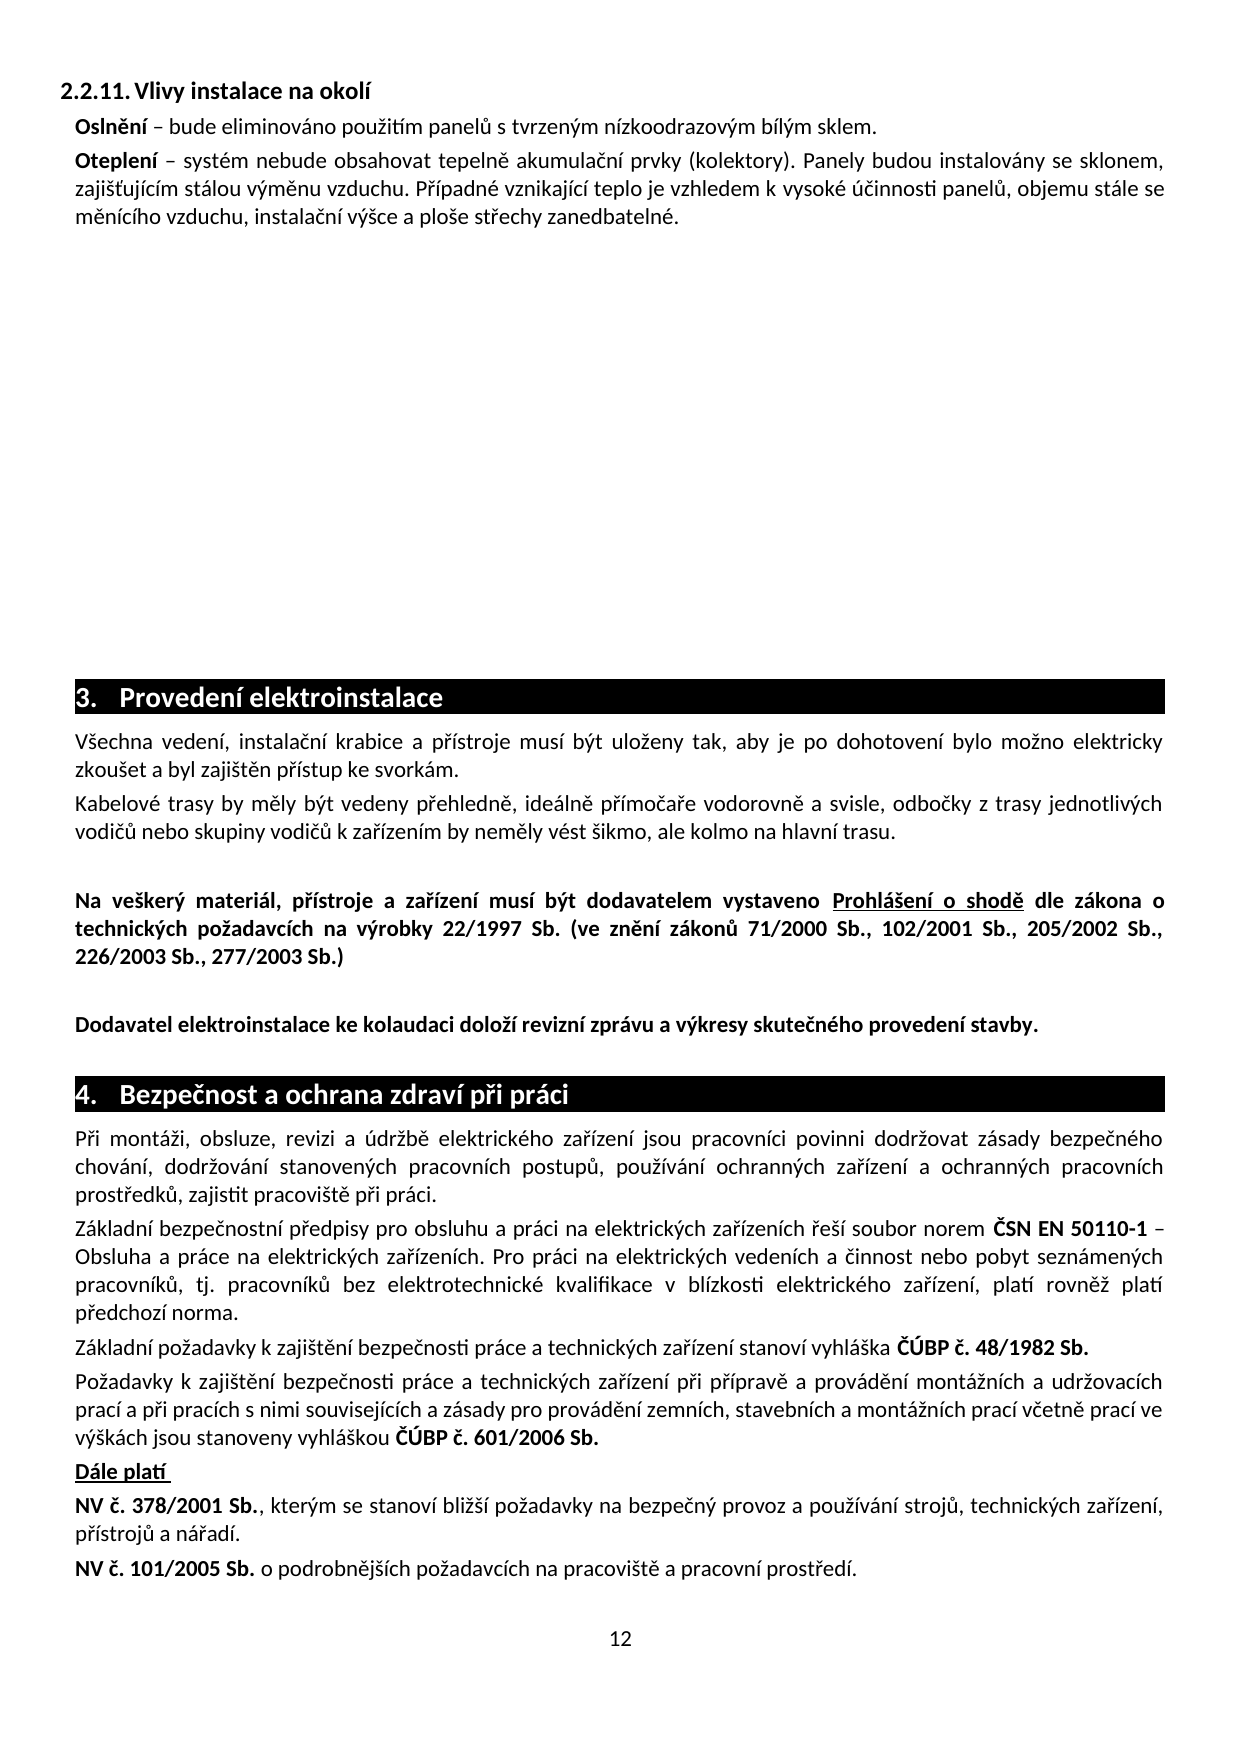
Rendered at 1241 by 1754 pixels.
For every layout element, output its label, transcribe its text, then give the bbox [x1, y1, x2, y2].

text Základní požadavky k zajištění bezpečnosti práce a technických zařízení stanoví vyhláška ČÚBP č. 48/1982 Sb. [75, 1333, 1165, 1361]
text Oslnění – bude eliminováno použitím panelů s tvrzeným nízkoodrazovým bílým sklem. [75, 112, 1165, 140]
text NV č. 101/2005 Sb. o podrobnějších požadavcích na pracoviště a pracovní prostředí. [75, 1554, 1165, 1582]
text Základní bezpečnostní předpisy pro obsluhu a práci na elektrických zařízeních řeší soubor norem ČSN EN 50110-1 – Obsluha a práce na elektrických zařízeních. Pro práci na elektrických vedeních a činnost nebo pobyt seznámených pracovníků, tj. pracovníků bez elektrotechnické kvalifikace v blízkosti elektrického zařízení, platí rovněž platí předchozí norma. [75, 1214, 1165, 1326]
text Kabelové trasy by měly být vedeny přehledně, ideálně přímočaře vodorovně a svisle, odbočky z trasy jednotlivých vodičů nebo skupiny vodičů k zařízením by neměly vést šikmo, ale kolmo na hlavní trasu. [75, 789, 1165, 845]
text Požadavky k zajištění bezpečnosti práce a technických zařízení při přípravě a provádění montážních a udržovacích prací a při pracích s nimi souvisejících a zásady pro provádění zemních, stavebních a montážních prací včetně prací ve výškách jsou stanoveny vyhláškou ČÚBP č. 601/2006 Sb. [75, 1367, 1165, 1451]
text NV č. 378/2001 Sb., kterým se stanoví bližší požadavky na bezpečný provoz a používání strojů, technických zařízení, přístrojů a nářadí. [75, 1492, 1165, 1548]
text Všechna vedení, instalační krabice a přístroje musí být uloženy tak, aby je po dohotovení bylo možno elektricky zkoušet a byl zajištěn přístup ke svorkám. [75, 727, 1165, 783]
text Při montáži, obsluze, revizi a údržbě elektrického zařízení jsou pracovníci povinni dodržovat zásady bezpečného chování, dodržování stanovených pracovních postupů, používání ochranných zařízení a ochranných pracovních prostředků, zajistit pracoviště při práci. [75, 1124, 1165, 1208]
text Bezpečnost a ochrana zdraví při práci [75, 1076, 1165, 1112]
text Na veškerý materiál, přístroje a zařízení musí být dodavatelem vystaveno Prohlášení o shodě dle zákona o technických požadavcích na výrobky 22/1997 Sb. (ve znění zákonů 71/2000 Sb., 102/2001 Sb., 205/2002 Sb., 226/2003 Sb., 277/2003 Sb.) [75, 886, 1165, 970]
text Oteplení – systém nebude obsahovat tepelně akumulační prvky (kolektory). Panely budou instalovány se sklonem, zajišťujícím stálou výměnu vzduchu. Případné vznikající teplo je vzhledem k vysoké účinnosti panelů, objemu stále se měnícího vzduchu, instalační výšce a ploše střechy zanedbatelné. [75, 146, 1165, 230]
text Vlivy instalace na okolí [60, 75, 1165, 106]
text Dále platí [75, 1457, 1165, 1485]
text Provedení elektroinstalace [75, 679, 1165, 714]
text Dodavatel elektroinstalace ke kolaudaci doloží revizní zprávu a výkresy skutečného provedení stavby. [75, 1010, 1165, 1038]
